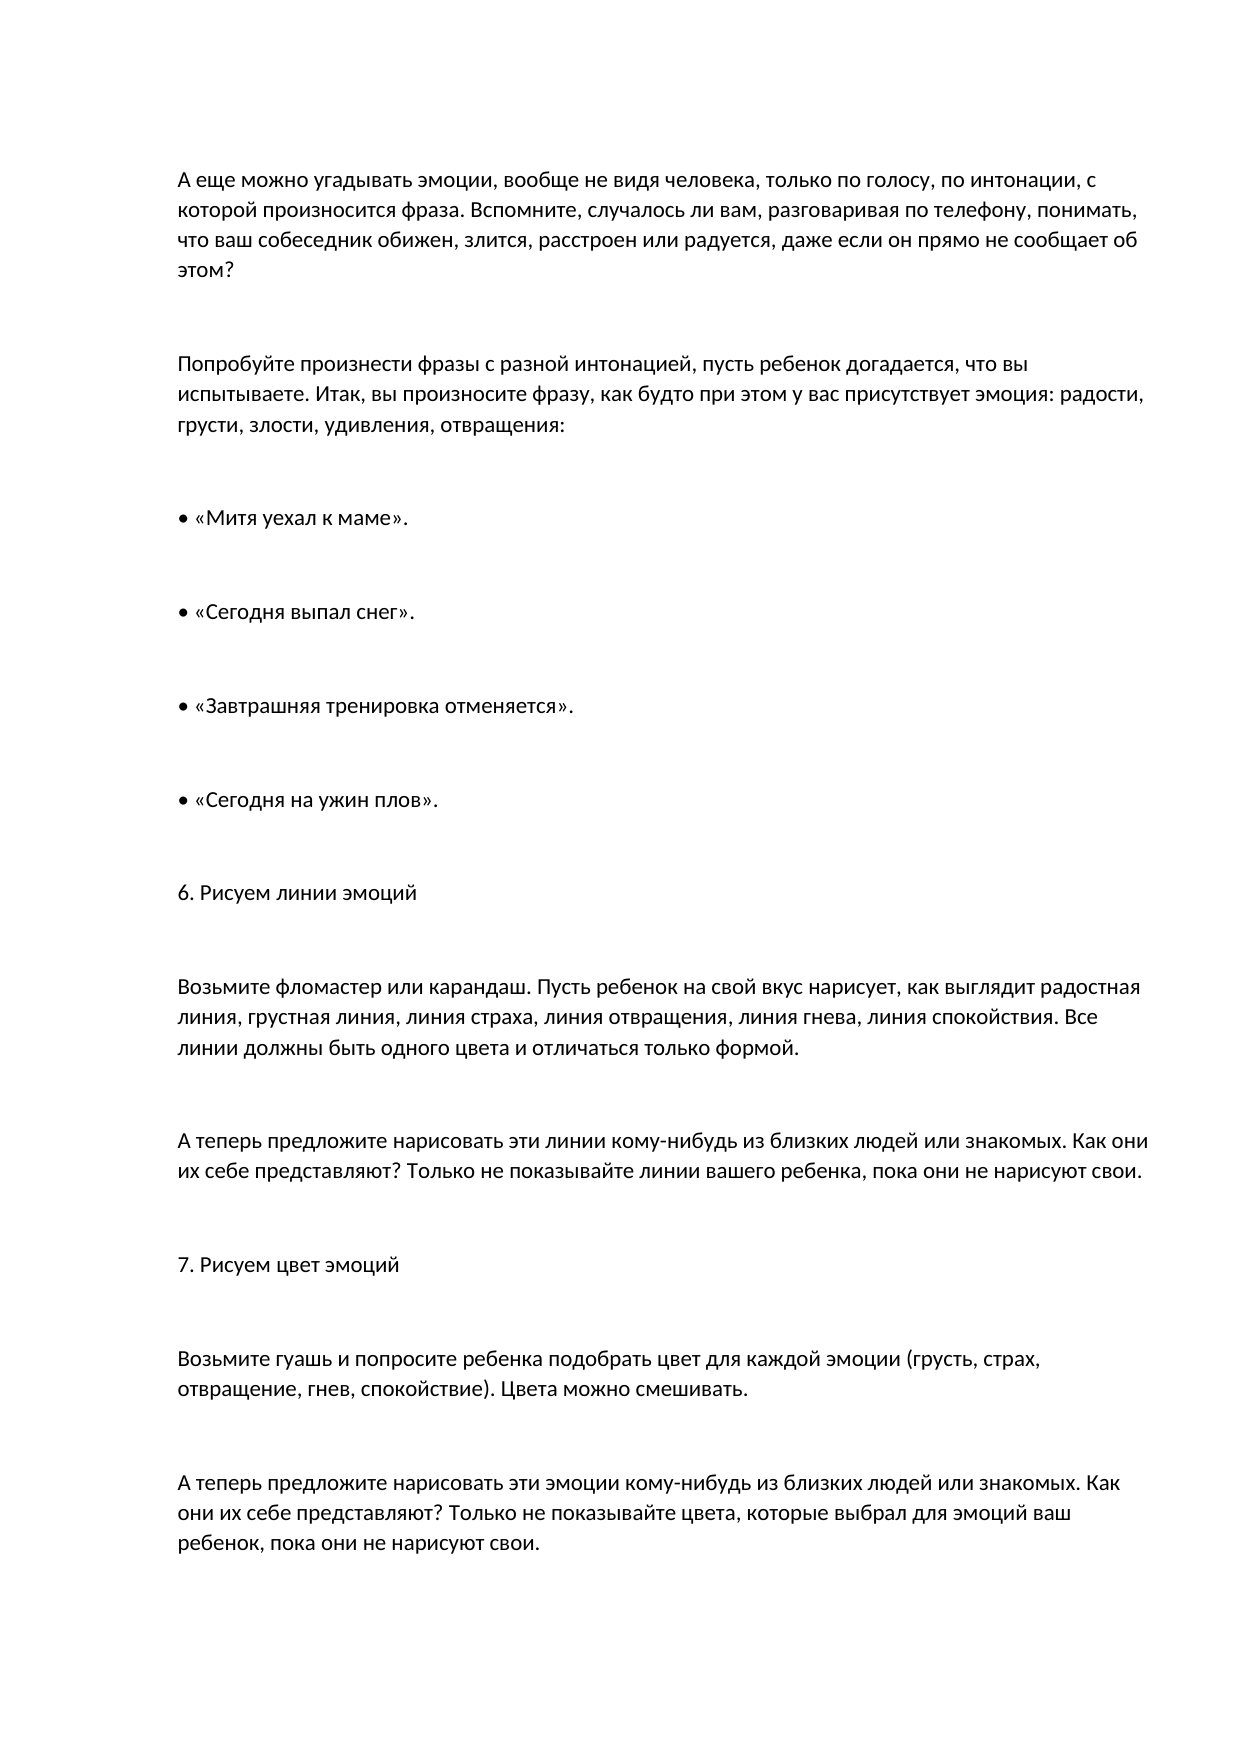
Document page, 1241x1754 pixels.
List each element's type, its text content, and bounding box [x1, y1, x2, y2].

text Возьмите фломастер или карандаш. Пусть ребенок на свой вкус нарисует, как выглядит радостная линия, грустная линия, линия страха, линия отвращения, линия гнева, линия спокойствия. Все линии должны быть одного цвета и отличаться только формой. [177, 972, 1152, 1061]
text А еще можно угадывать эмоции, вообще не видя человека, только по голосу, по интонации, с которой произносится фраза. Вспомните, случалось ли вам, разговаривая по телефону, понимать, что ваш собеседник обижен, злится, расстроен или радуется, даже если он прямо не сообщает об этом? [177, 165, 1152, 284]
text • «Митя уехал к маме». [177, 503, 1152, 532]
text Попробуйте произнести фразы с разной интонацией, пусть ребенок догадается, что вы испытываете. Итак, вы произносите фразу, как будто при этом у вас присутствует эмоция: радости, грусти, злости, удивления, отвращения: [177, 349, 1152, 438]
text 6. Рисуем линии эмоций [177, 878, 1152, 907]
text • «Сегодня выпал снег». [177, 597, 1152, 625]
text • «Завтрашняя тренировка отменяется». [177, 691, 1152, 719]
text • «Сегодня на ужин плов». [177, 785, 1152, 813]
text 7. Рисуем цвет эмоций [177, 1250, 1152, 1278]
text Возьмите гуашь и попросите ребенка подобрать цвет для каждой эмоции (грусть, страх, отвращение, гнев, спокойствие). Цвета можно смешивать. [177, 1344, 1152, 1402]
text А теперь предложите нарисовать эти эмоции кому-нибудь из близких людей или знакомых. Как они их себе представляют? Только не показывайте цвета, которые выбрал для эмоций ваш ребенок, пока они не нарисуют свои. [177, 1468, 1152, 1557]
text А теперь предложите нарисовать эти линии кому-нибудь из близких людей или знакомых. Как они их себе представляют? Только не показывайте линии вашего ребенка, пока они не нарисуют свои. [177, 1126, 1152, 1185]
